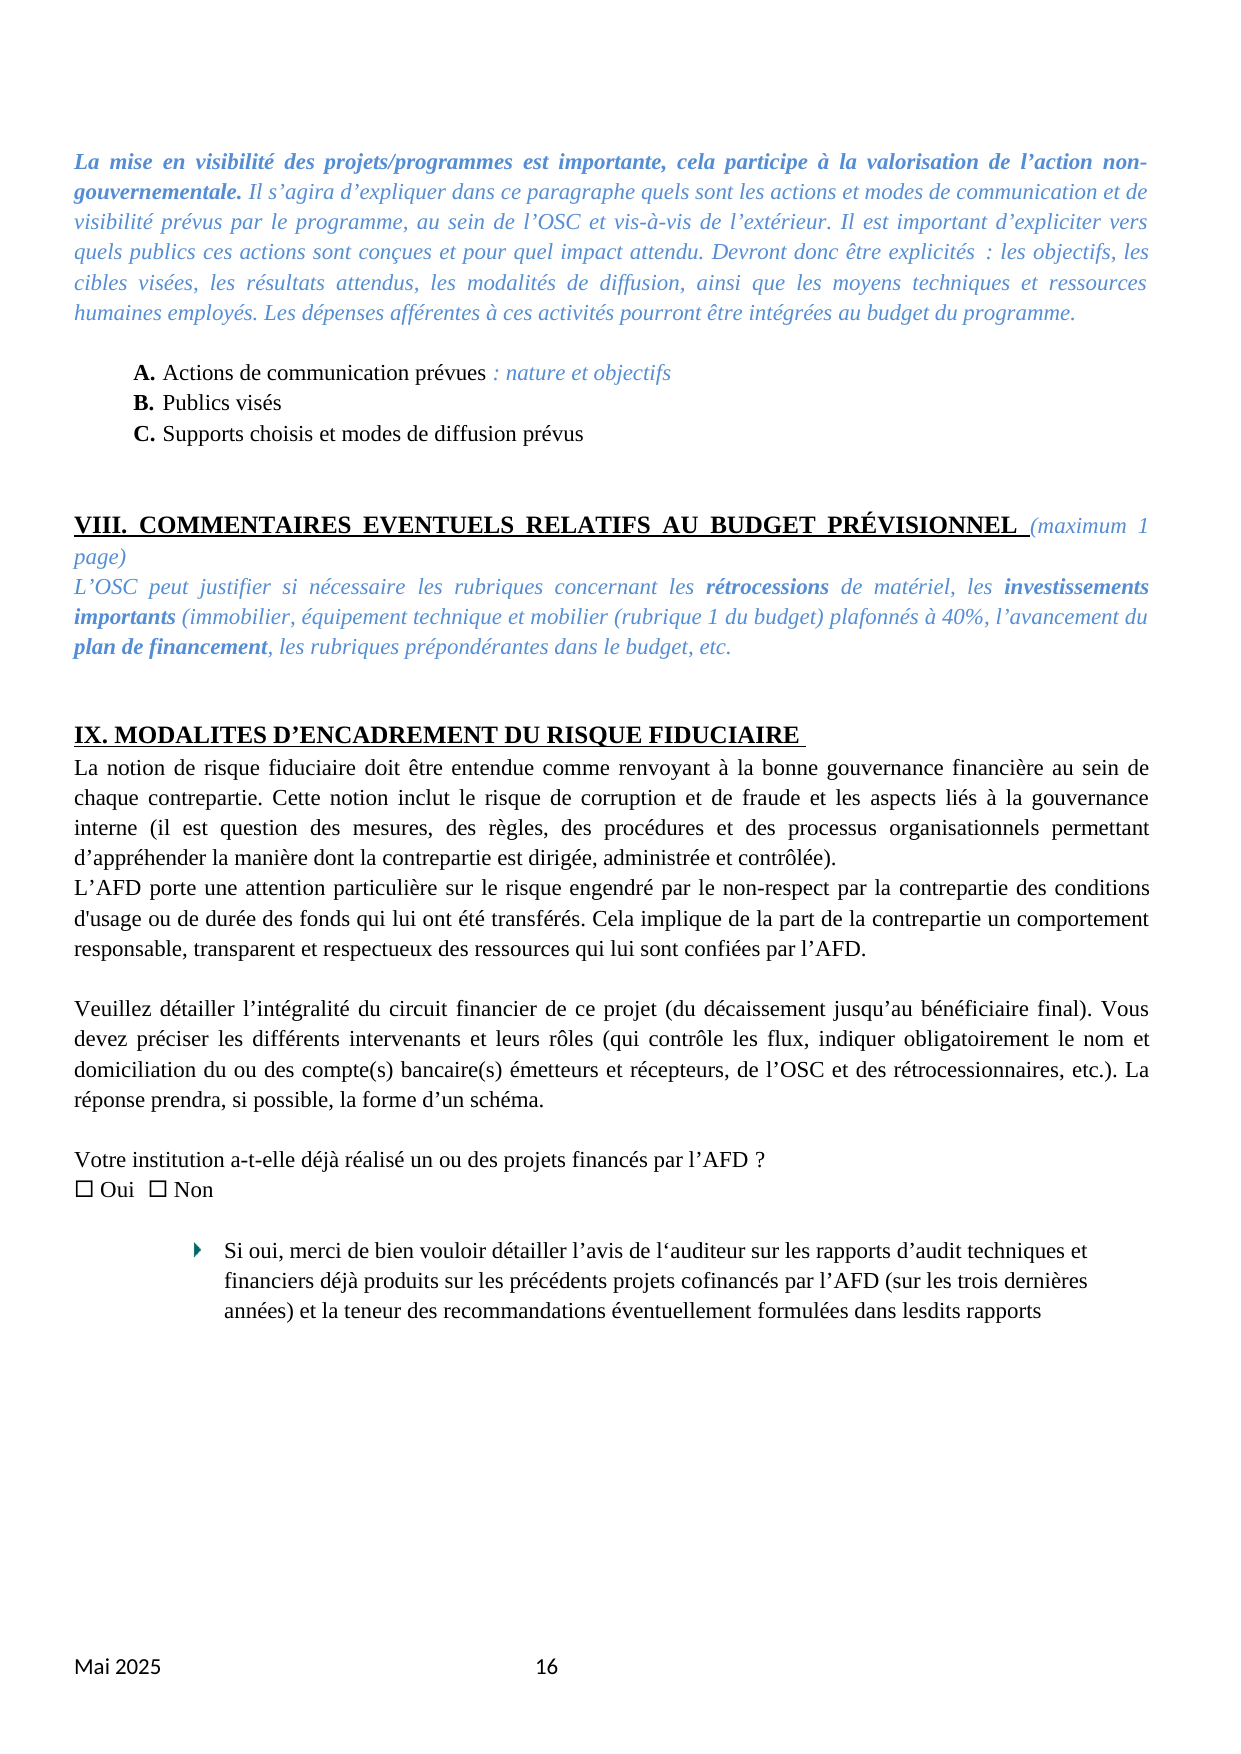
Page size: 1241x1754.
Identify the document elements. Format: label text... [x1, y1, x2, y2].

list Supports choisis et modes de diffusion prévus [133, 419, 1152, 446]
text L’OSC peut justifier si nécessaire les rubriques concernant les rétrocessions de matériel, les investissements importants (immobilier, équipement technique et mobilier (rubrique 1 du budget) plafonnés à 40%, l’avancement du plan de financement, les rubriques prépondérantes dans le budget, etc. [74, 573, 1152, 660]
text Votre institution a-t-elle déjà réalisé un ou des projets financés par l’AFD ? [74, 1146, 1152, 1173]
list Publics visés [133, 389, 1152, 416]
list Si oui, merci de bien vouloir détailler l’avis de l‘auditeur sur les rapports d’audit techniques et financiers déjà produits sur les précédents projets cofinancés par l’AFD (sur les trois dernières années) et la teneur des recommandations éventuellement formulées dans lesdits rapports [186, 1237, 1152, 1324]
text La mise en visibilité des projets/programmes est importante, cela participe à la valorisation de l’action non-gouvernementale. Il s’agira d’expliquer dans ce paragraphe quels sont les actions et modes de communication et de visibilité prévus par le programme, au sein de l’OSC et vis-à-vis de l’extérieur. Il est important d’expliciter vers quels publics ces actions sont conçues et pour quel impact attendu. Devront donc être explicités : les objectifs, les cibles visées, les résultats attendus, les modalités de diffusion, ainsi que les moyens techniques et ressources humaines employés. Les dépenses afférentes à ces activités pourront être intégrées au budget du programme. [74, 148, 1152, 325]
picture [187, 1241, 204, 1259]
list IX. MODALITES D’ENCADREMENT DU RISQUE FIDUCIAIRE [74, 721, 1152, 749]
text Oui Non [74, 1176, 1152, 1203]
text Veuillez détailler l’intégralité du circuit financier de ce projet (du décaissement jusqu’au bénéficiaire final). Vous devez préciser les différents intervenants et leurs rôles (qui contrôle les flux, indiquer obligatoirement le nom et domiciliation du ou des compte(s) bancaire(s) émetteurs et récepteurs, de l’OSC et des rétrocessionnaires, etc.). La réponse prendra, si possible, la forme d’un schéma. [74, 995, 1152, 1112]
text L’AFD porte une attention particulière sur le risque engendré par le non-respect par la contrepartie des conditions d'usage ou de durée des fonds qui lui ont été transférés. Cela implique de la part de la contrepartie un comportement responsable, transparent et respectueux des ressources qui lui sont confiées par l’AFD. [74, 874, 1152, 961]
text La notion de risque fiduciaire doit être entendue comme renvoyant à la bonne gouvernance financière au sein de chaque contrepartie. Cette notion inclut le risque de corruption et de fraude et les aspects liés à la gouvernance interne (il est question des mesures, des règles, des procédures et des processus organisationnels permettant d’appréhender la manière dont la contrepartie est dirigée, administrée et contrôlée). [74, 753, 1152, 871]
text VIII. COMMENTAIRES EVENTUELS RELATIFS AU Budget prévisionnel (maximum 1 page) [74, 510, 1152, 569]
list Actions de communication prévues : nature et objectifs [133, 359, 1152, 386]
